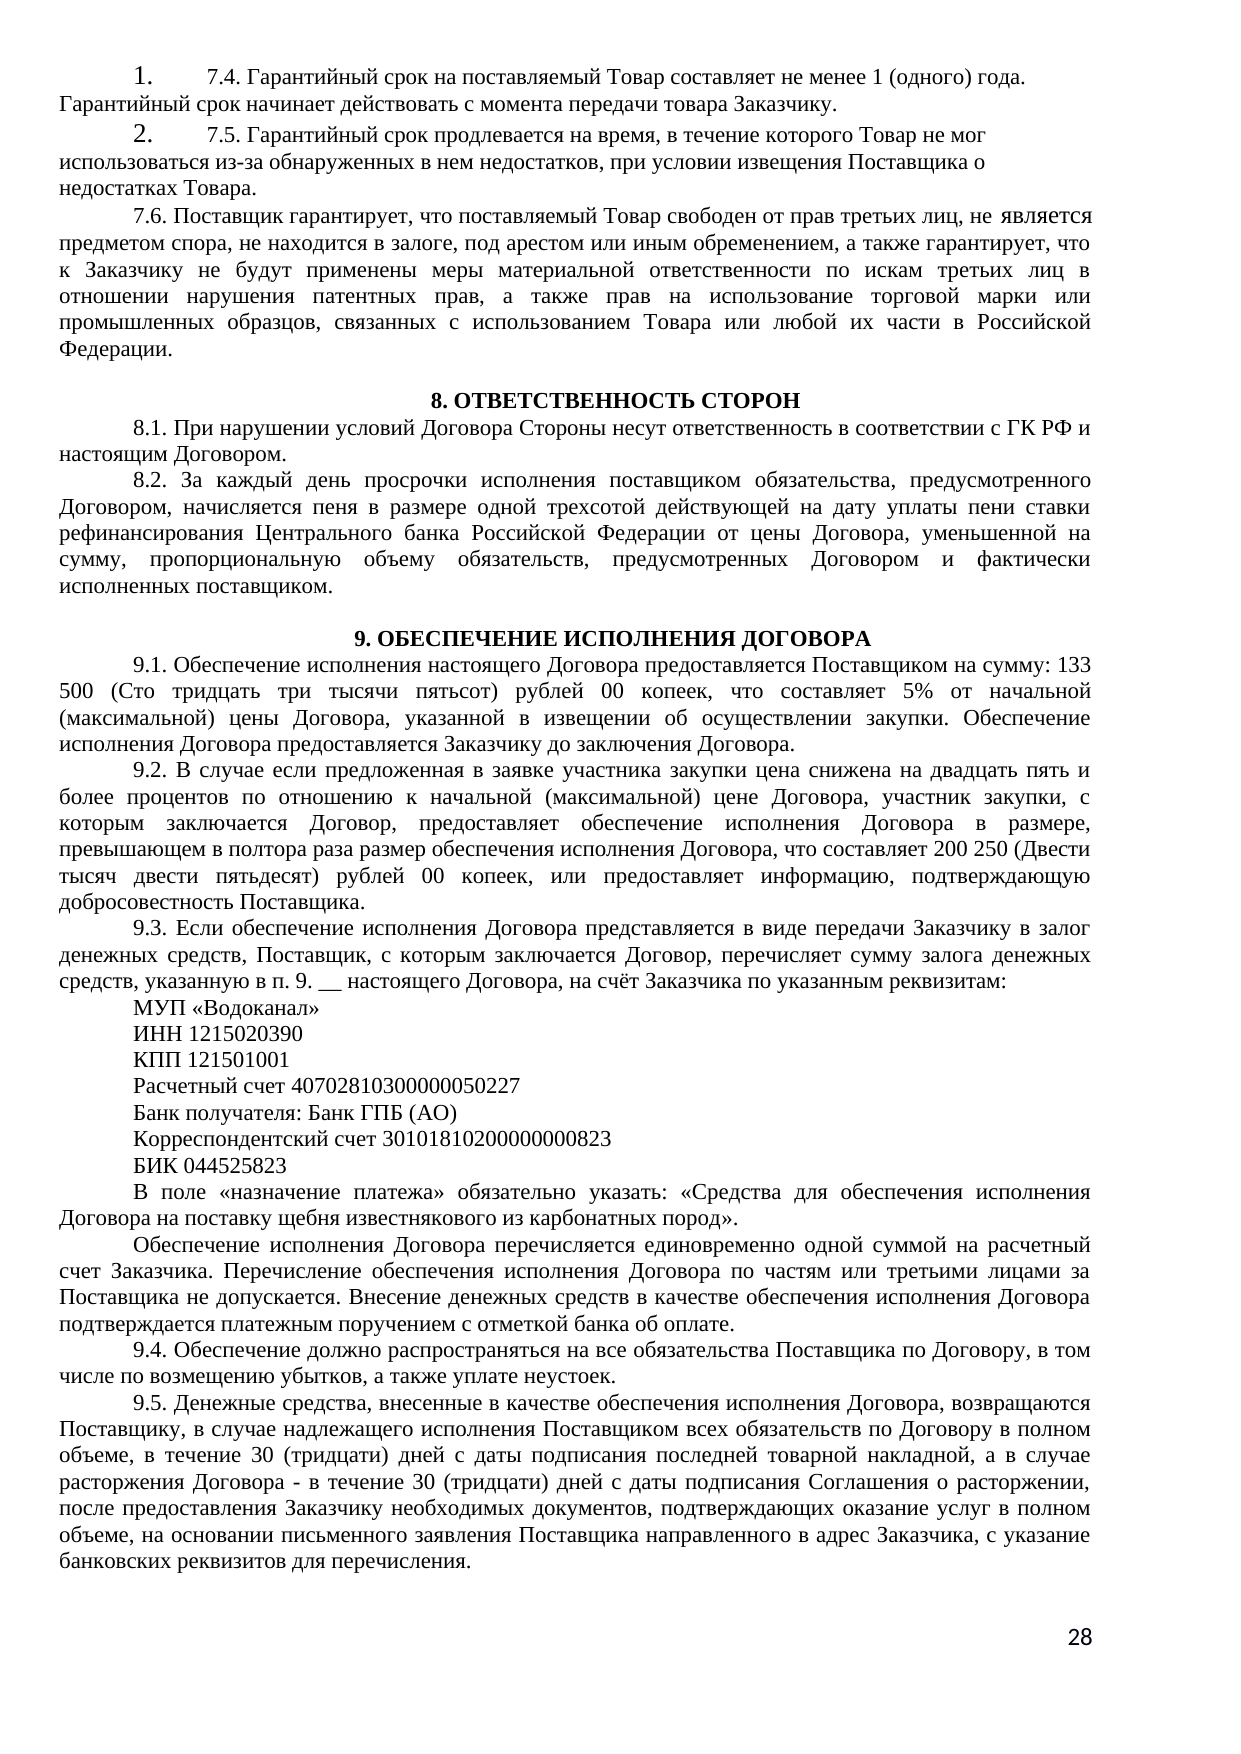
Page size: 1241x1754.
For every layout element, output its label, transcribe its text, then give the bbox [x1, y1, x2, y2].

text ИНН 1215020390 [59, 1020, 1092, 1046]
text МУП «Водоканал» [59, 993, 1092, 1020]
text Банк получателя: Банк ГПБ (АО) [59, 1099, 1092, 1125]
text 8.2. За каждый день просрочки исполнения поставщиком обязательства, предусмотренного Договором, начисляется пеня в размере одной трехсотой действующей на дату уплаты пени ставки рефинансирования Центрального банка Российской Федерации от цены Договора, уменьшенной на сумму, пропорциональную объему обязательств, предусмотренных Договором и фактически исполненных поставщиком. [59, 466, 1092, 598]
text Корреспондентский счет 30101810200000000823 [59, 1125, 1092, 1152]
text Расчетный счет 40702810300000050227 [59, 1073, 1092, 1099]
text 9.2. В случае если предложенная в заявке участника закупки цена снижена на двадцать пять и более процентов по отношению к начальной (максимальной) цене Договора, участник закупки, с которым заключается Договор, предоставляет обеспечение исполнения Договора в размере, превышающем в полтора раза размер обеспечения исполнения Договора, что составляет 200 250 (Двести тысяч двести пятьдесят) рублей 00 копеек, или предоставляет информацию, подтверждающую добросовестность Поставщика. [59, 756, 1092, 914]
text БИК 044525823 [59, 1152, 1092, 1178]
list 7.4. Гарантийный срок на поставляемый Товар составляет не менее 1 (одного) года. Гарантийный срок начинает действовать с момента передачи товара Заказчику. [59, 59, 1092, 117]
text 9.3. Если обеспечение исполнения Договора представляется в виде передачи Заказчику в залог денежных средств, Поставщик, с которым заключается Договор, перечисляет сумму залога денежных средств, указанную в п. 9. __ настоящего Договора, на счёт Заказчика по указанным реквизитам: [59, 914, 1092, 993]
list 7.5. Гарантийный срок продлевается на время, в течение которого Товар не мог использоваться из-за обнаруженных в нем недостатков, при условии извещения Поставщика о недостатках Товара. [59, 117, 1092, 201]
text 9.5. Денежные средства, внесенные в качестве обеспечения исполнения Договора, возвращаются Поставщику, в случае надлежащего исполнения Поставщиком всех обязательств по Договору в полном объеме, в течение 30 (тридцати) дней с даты подписания последней товарной накладной, а в случае расторжения Договора - в течение 30 (тридцати) дней с даты подписания Соглашения о расторжении, после предоставления Заказчику необходимых документов, подтверждающих оказание услуг в полном объеме, на основании письменного заявления Поставщика направленного в адрес Заказчика, с указание банковских реквизитов для перечисления. [59, 1389, 1092, 1573]
text В поле «назначение платежа» обязательно указать: «Средства для обеспечения исполнения Договора на поставку щебня известнякового из карбонатных пород». [59, 1178, 1092, 1231]
text КПП 121501001 [59, 1046, 1092, 1073]
text 7.6. Поставщик гарантирует, что поставляемый Товар свободен от прав третьих лиц, не является предметом спора, не находится в залоге, под арестом или иным обременением, а также гарантирует, что к Заказчику не будут применены меры материальной ответственности по искам третьих лиц в отношении нарушения патентных прав, а также прав на использование торговой марки или промышленных образцов, связанных с использованием Товара или любой их части в Российской Федерации. [59, 201, 1092, 361]
text 9.4. Обеспечение должно распространяться на все обязательства Поставщика по Договору, в том числе по возмещению убытков, а также уплате неустоек. [59, 1336, 1092, 1389]
text 9. ОБЕСПЕЧЕНИЕ ИСПОЛНЕНИЯ ДОГОВОРА [59, 624, 1092, 651]
text 8. ОТВЕТСТВЕННОСТЬ СТОРОН [59, 387, 1092, 414]
text Обеспечение исполнения Договора перечисляется единовременно одной суммой на расчетный счет Заказчика. Перечисление обеспечения исполнения Договора по частям или третьими лицами за Поставщика не допускается. Внесение денежных средств в качестве обеспечения исполнения Договора подтверждается платежным поручением с отметкой банка об оплате. [59, 1231, 1092, 1336]
text 8.1. При нарушении условий Договора Стороны несут ответственность в соответствии с ГК РФ и настоящим Договором. [59, 414, 1092, 466]
text 9.1. Обеспечение исполнения настоящего Договора предоставляется Поставщиком на сумму: 133 500 (Сто тридцать три тысячи пятьсот) рублей 00 копеек, что составляет 5% от начальной (максимальной) цены Договора, указанной в извещении об осуществлении закупки. Обеспечение исполнения Договора предоставляется Заказчику до заключения Договора. [59, 651, 1092, 756]
